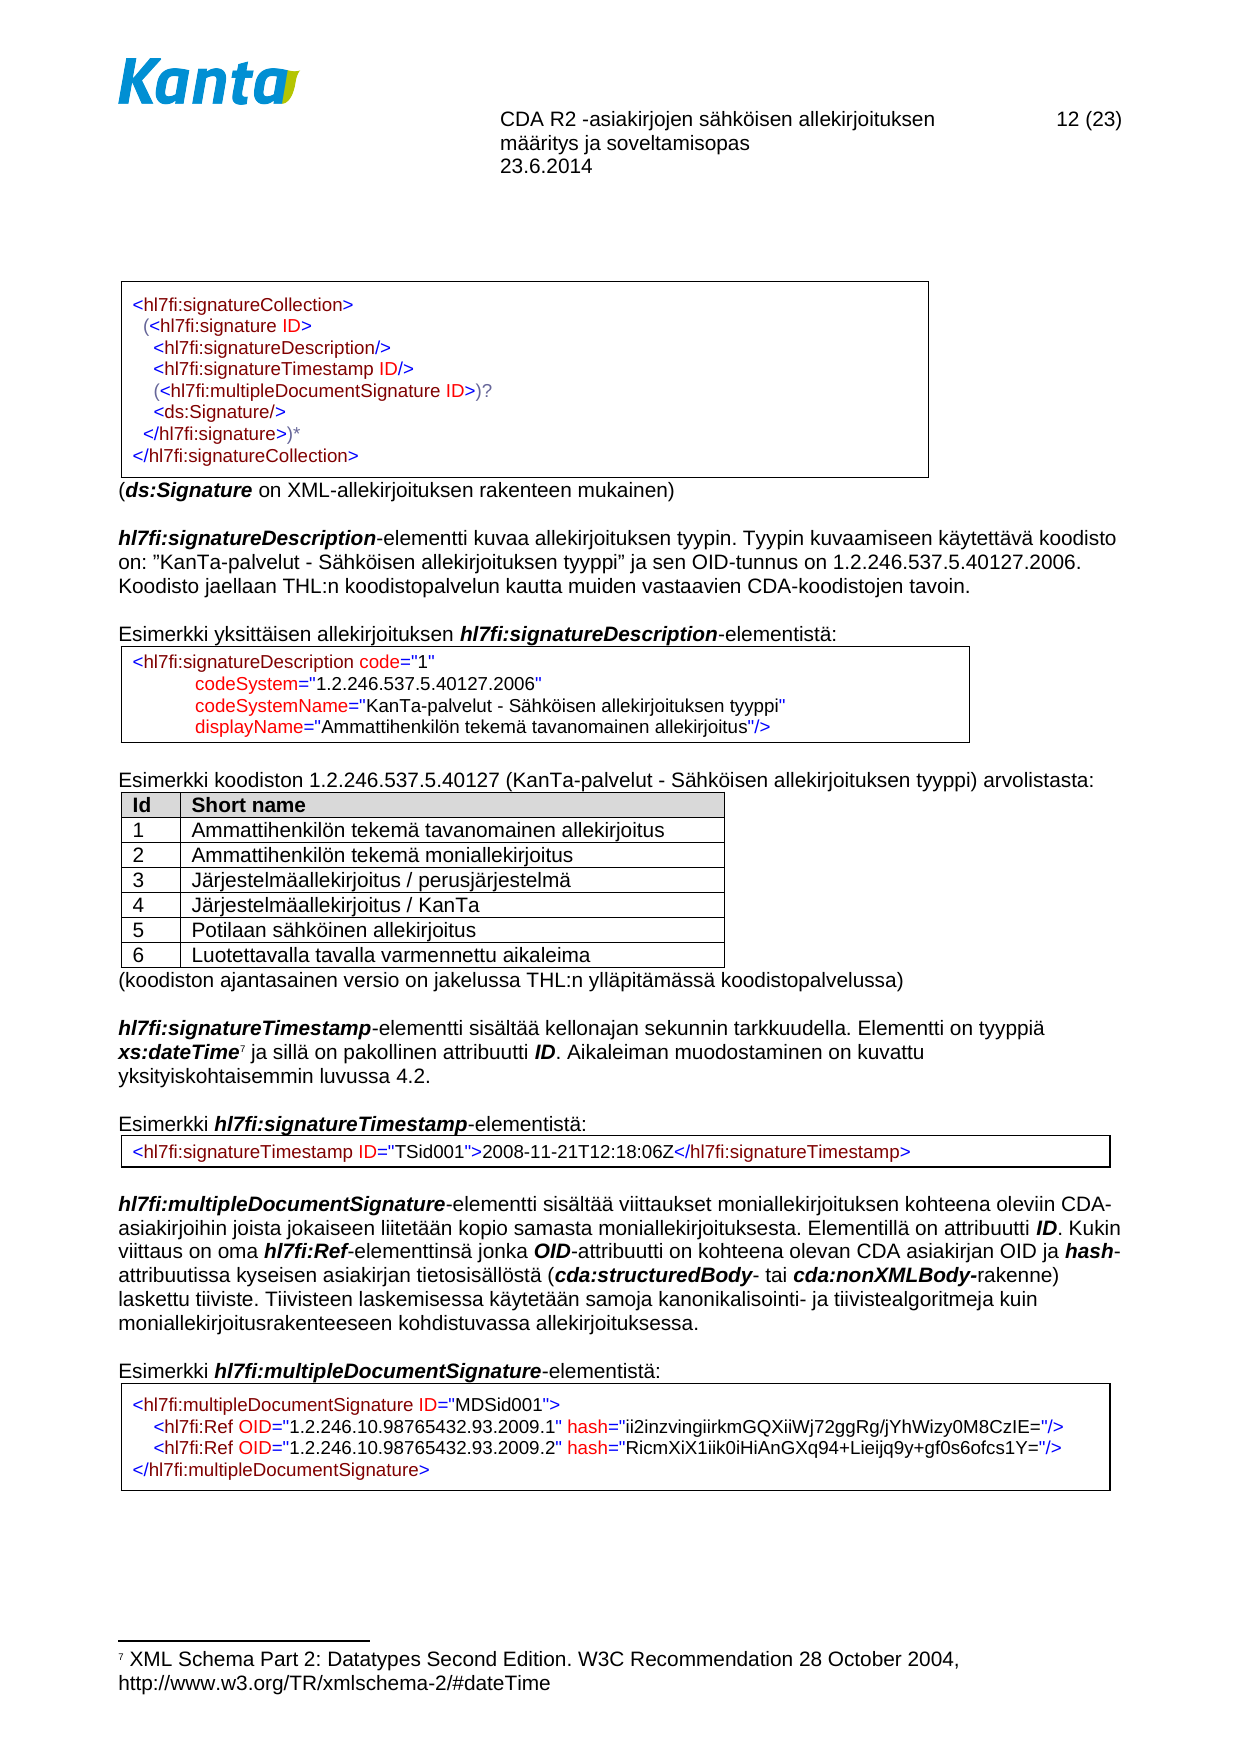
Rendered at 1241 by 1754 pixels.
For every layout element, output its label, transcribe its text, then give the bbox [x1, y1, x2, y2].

table_cell Järjestelmäallekirjoitus / KanTa [181, 893, 724, 917]
table_cell Ammattihenkilön tekemä moniallekirjoitus [181, 843, 724, 867]
picture [118, 58, 125, 97]
text hl7fi:signatureTimestamp-elementti sisältää kellonajan sekunnin tarkkuudella. Elementti on tyyppiä xs:dateTime ja sillä on pakollinen attribuutti ID. Aikaleiman muodostaminen on kuvattu yksityiskohtaisemmin luvussa 4.2. [118, 1016, 1122, 1087]
table_cell 4 [122, 893, 180, 917]
table_header <hl7fi:signatureTimestamp ID="TSid001">2008-11-21T12:18:06Z</hl7fi:signatureTimestamp> [122, 1136, 1109, 1166]
table_header <hl7fi:multipleDocumentSignature ID="MDSid001"> <hl7fi:Ref OID="1.2.246.10.98765432.93.2009.1" hash="ii2inzvingiirkmGQXiiWj72ggRg/jYhWizy0M8CzIE="/> <hl7fi:Ref OID="1.2.246.10.98765432.93.2009.2" hash="RicmXiX1iik0iHiAnGXq94+Lieijq9y+gf0s6ofcs1Y="/> </hl7fi:multipleDocumentSignature> [122, 1384, 1109, 1490]
table_cell 1 [122, 818, 180, 842]
table_cell Ammattihenkilön tekemä tavanomainen allekirjoitus [181, 818, 724, 842]
text Esimerkki hl7fi:signatureTimestamp-elementistä: [118, 1111, 1122, 1135]
table_cell Potilaan sähköinen allekirjoitus [181, 918, 724, 942]
table_cell 3 [122, 868, 180, 892]
text hl7fi:multipleDocumentSignature-elementti sisältää viittaukset moniallekirjoituksen kohteena oleviin CDA-asiakirjoihin joista jokaiseen liitetään kopio samasta moniallekirjoituksesta. Elementillä on attribuutti ID. Kukin viittaus on oma hl7fi:Ref-elementtinsä jonka OID-attribuutti on kohteena olevan CDA asiakirjan OID ja hash-attribuutissa kyseisen asiakirjan tietosisällöstä (cda:structuredBody- tai cda:nonXMLBody-rakenne) laskettu tiiviste. Tiivisteen laskemisessa käytetään samoja kanonikalisointi- ja tiivistealgoritmeja kuin moniallekirjoitusrakenteeseen kohdistuvassa allekirjoituksessa. [118, 1191, 1122, 1335]
table_cell Luotettavalla tavalla varmennettu aikaleima [181, 943, 724, 967]
picture [118, 58, 301, 105]
text Esimerkki yksittäisen allekirjoituksen hl7fi:signatureDescription-elementistä: [118, 622, 1122, 646]
text (ds:Signature on XML-allekirjoituksen rakenteen mukainen) [118, 478, 1122, 502]
picture [134, 58, 148, 75]
table_cell Järjestelmäallekirjoitus / perusjärjestelmä [181, 868, 724, 892]
table_cell 6 [122, 943, 180, 967]
table_header Short name [181, 793, 724, 817]
table_header <hl7fi:signatureCollection> (<hl7fi:signature ID> <hl7fi:signatureDescription/> <hl7fi:signatureTimestamp ID/> (<hl7fi:multipleDocumentSignature ID>)? <ds:Signature/> </hl7fi:signature>)* </hl7fi:signatureCollection> [122, 282, 928, 477]
table_header Id [122, 793, 180, 817]
table_cell 5 [122, 918, 180, 942]
table_header <hl7fi:signatureDescription code="1" codeSystem="1.2.246.537.5.40127.2006" codeSystemName="KanTa-palvelut - Sähköisen allekirjoituksen tyyppi" displayName="Ammattihenkilön tekemä tavanomainen allekirjoitus"/> [122, 647, 969, 742]
text (koodiston ajantasainen versio on jakelussa THL:n ylläpitämässä koodistopalvelussa) [118, 968, 1122, 992]
text Esimerkki hl7fi:multipleDocumentSignature-elementistä: [118, 1359, 1122, 1383]
table_cell 2 [122, 843, 180, 867]
picture [264, 77, 276, 95]
picture [166, 77, 178, 95]
text Esimerkki koodiston 1.2.246.537.5.40127 (KanTa-palvelut - Sähköisen allekirjoituksen tyyppi) arvolistasta: [118, 768, 1122, 792]
text hl7fi:signatureDescription-elementti kuvaa allekirjoituksen tyypin. Tyypin kuvaamiseen käytettävä koodisto on: ”KanTa-palvelut - Sähköisen allekirjoituksen tyyppi” ja sen OID-tunnus on 1.2.246.537.5.40127.2006. Koodisto jaellaan THL:n koodistopalvelun kautta muiden vastaavien CDA-koodistojen tavoin. [118, 526, 1122, 598]
